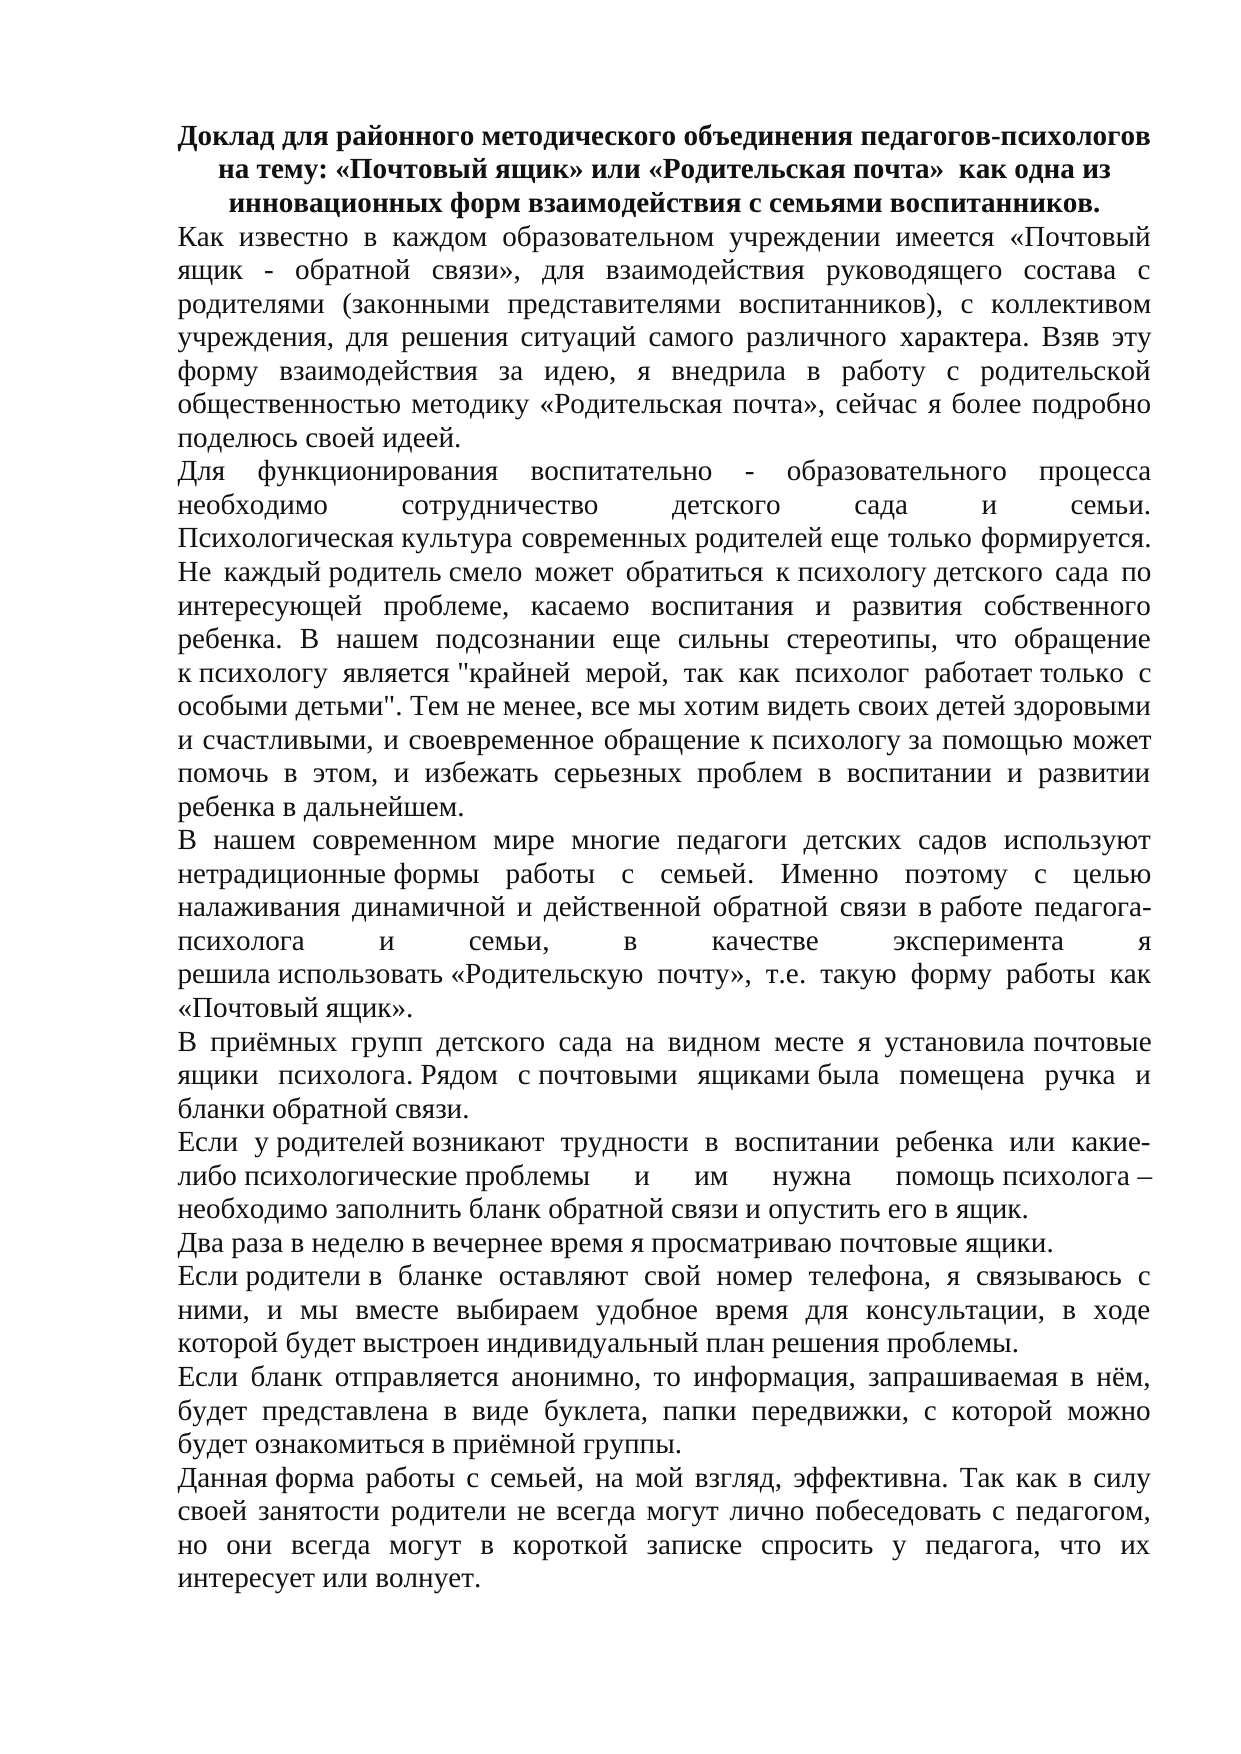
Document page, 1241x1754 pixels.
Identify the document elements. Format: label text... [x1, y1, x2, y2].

text Для функционирования воспитательно - образовательного процесса необходимо сотрудничество детского сада и семьи. Психологическая культура современных родителей еще только формируется. Не каждый родитель смело может обратиться к психологу детского сада по интересующей проблеме, касаемо воспитания и развития собственного ребенка. В нашем подсознании еще сильны стереотипы, что обращение к психологу является "крайней мерой, так как психолог работает только с особыми детьми". Тем не менее, все мы хотим видеть своих детей здоровыми и счастливыми, и своевременное обращение к психологу за помощью может помочь в этом, и избежать серьезных проблем в воспитании и развитии ребенка в дальнейшем. [177, 453, 1152, 822]
text Если у родителей возникают трудности в воспитании ребенка или какие-либо психологические проблемы и им нужна помощь психолога – необходимо заполнить бланк обратной связи и опустить его в ящик. [177, 1124, 1152, 1225]
text В нашем современном мире многие педагоги детских садов используют нетрадиционные формы работы с семьей. Именно поэтому с целью налаживания динамичной и действенной обратной связи в работе педагога-психолога и семьи, в качестве эксперимента я решила использовать «Родительскую почту», т.е. такую форму работы как «Почтовый ящик». [177, 822, 1152, 1024]
text Если бланк отправляется анонимно, то информация, запрашиваемая в нём, будет представлена в виде буклета, папки передвижки, с которой можно будет ознакомиться в приёмной группы. [177, 1359, 1152, 1460]
text Если родители в бланке оставляют свой номер телефона, я связываюсь с ними, и мы вместе выбираем удобное время для консультации, в ходе которой будет выстроен индивидуальный план решения проблемы. [177, 1258, 1152, 1359]
text В приёмных групп детского сада на видном месте я установила почтовые ящики психолога. Рядом с почтовыми ящиками была помещена ручка и бланки обратной связи. [177, 1024, 1152, 1124]
text Как известно в каждом образовательном учреждении имеется «Почтовый ящик - обратной связи», для взаимодействия руководящего состава с родителями (законными представителями воспитанников), с коллективом учреждения, для решения ситуаций самого различного характера. Взяв эту форму взаимодействия за идею, я внедрила в работу с родительской общественностью методику «Родительская почта», сейчас я более подробно поделюсь своей идеей. [177, 219, 1152, 453]
text Данная форма работы с семьей, на мой взгляд, эффективна. Так как в силу своей занятости родители не всегда могут лично побеседовать с педагогом, но они всегда могут в короткой записке спросить у педагога, что их интересует или волнует. [177, 1460, 1152, 1594]
text Два раза в неделю в вечернее время я просматриваю почтовые ящики. [177, 1225, 1152, 1258]
text Доклад для районного методического объединения педагогов-психологов на тему: «Почтовый ящик» или «Родительская почта» как одна из инновационных форм взаимодействия с семьями воспитанников. [177, 118, 1152, 219]
